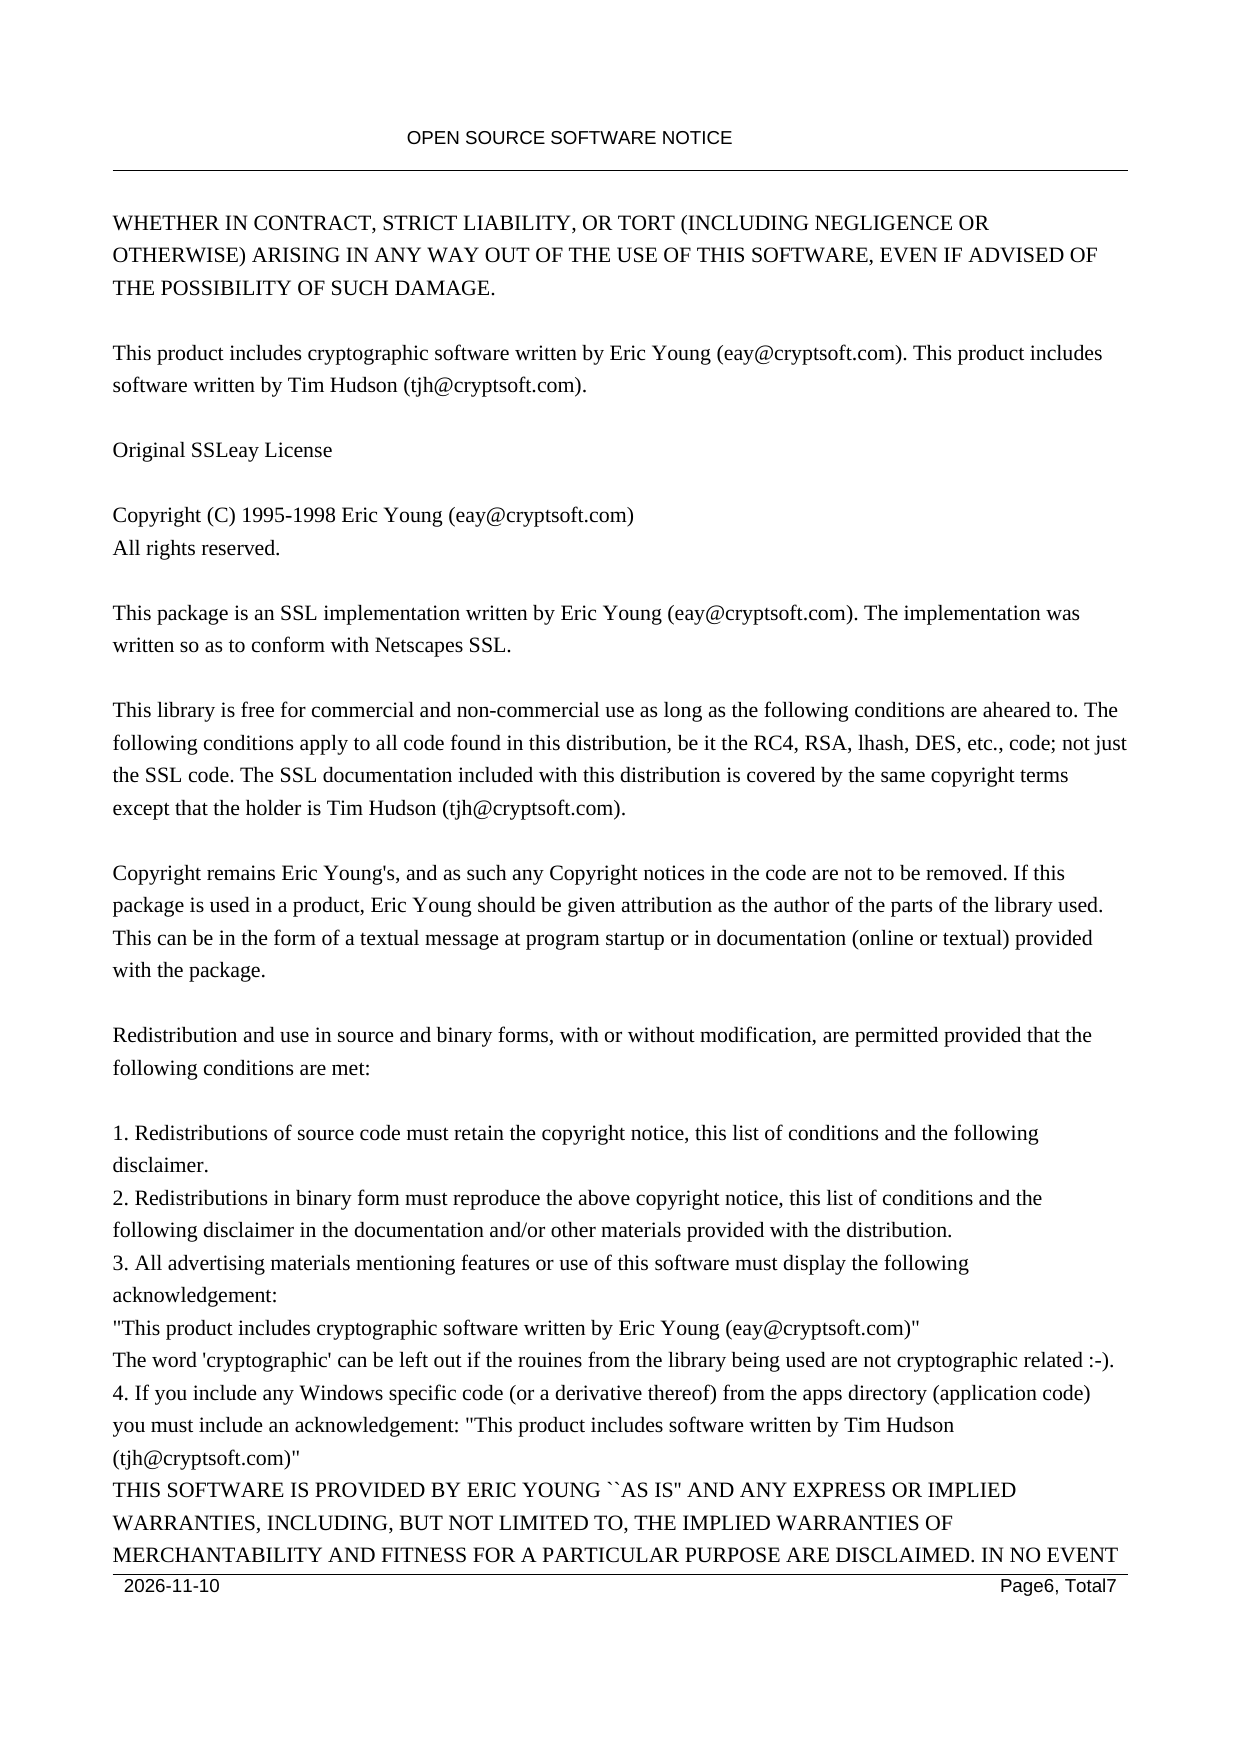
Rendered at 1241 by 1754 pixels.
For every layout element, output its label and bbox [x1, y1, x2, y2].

text [112, 206, 1128, 1571]
